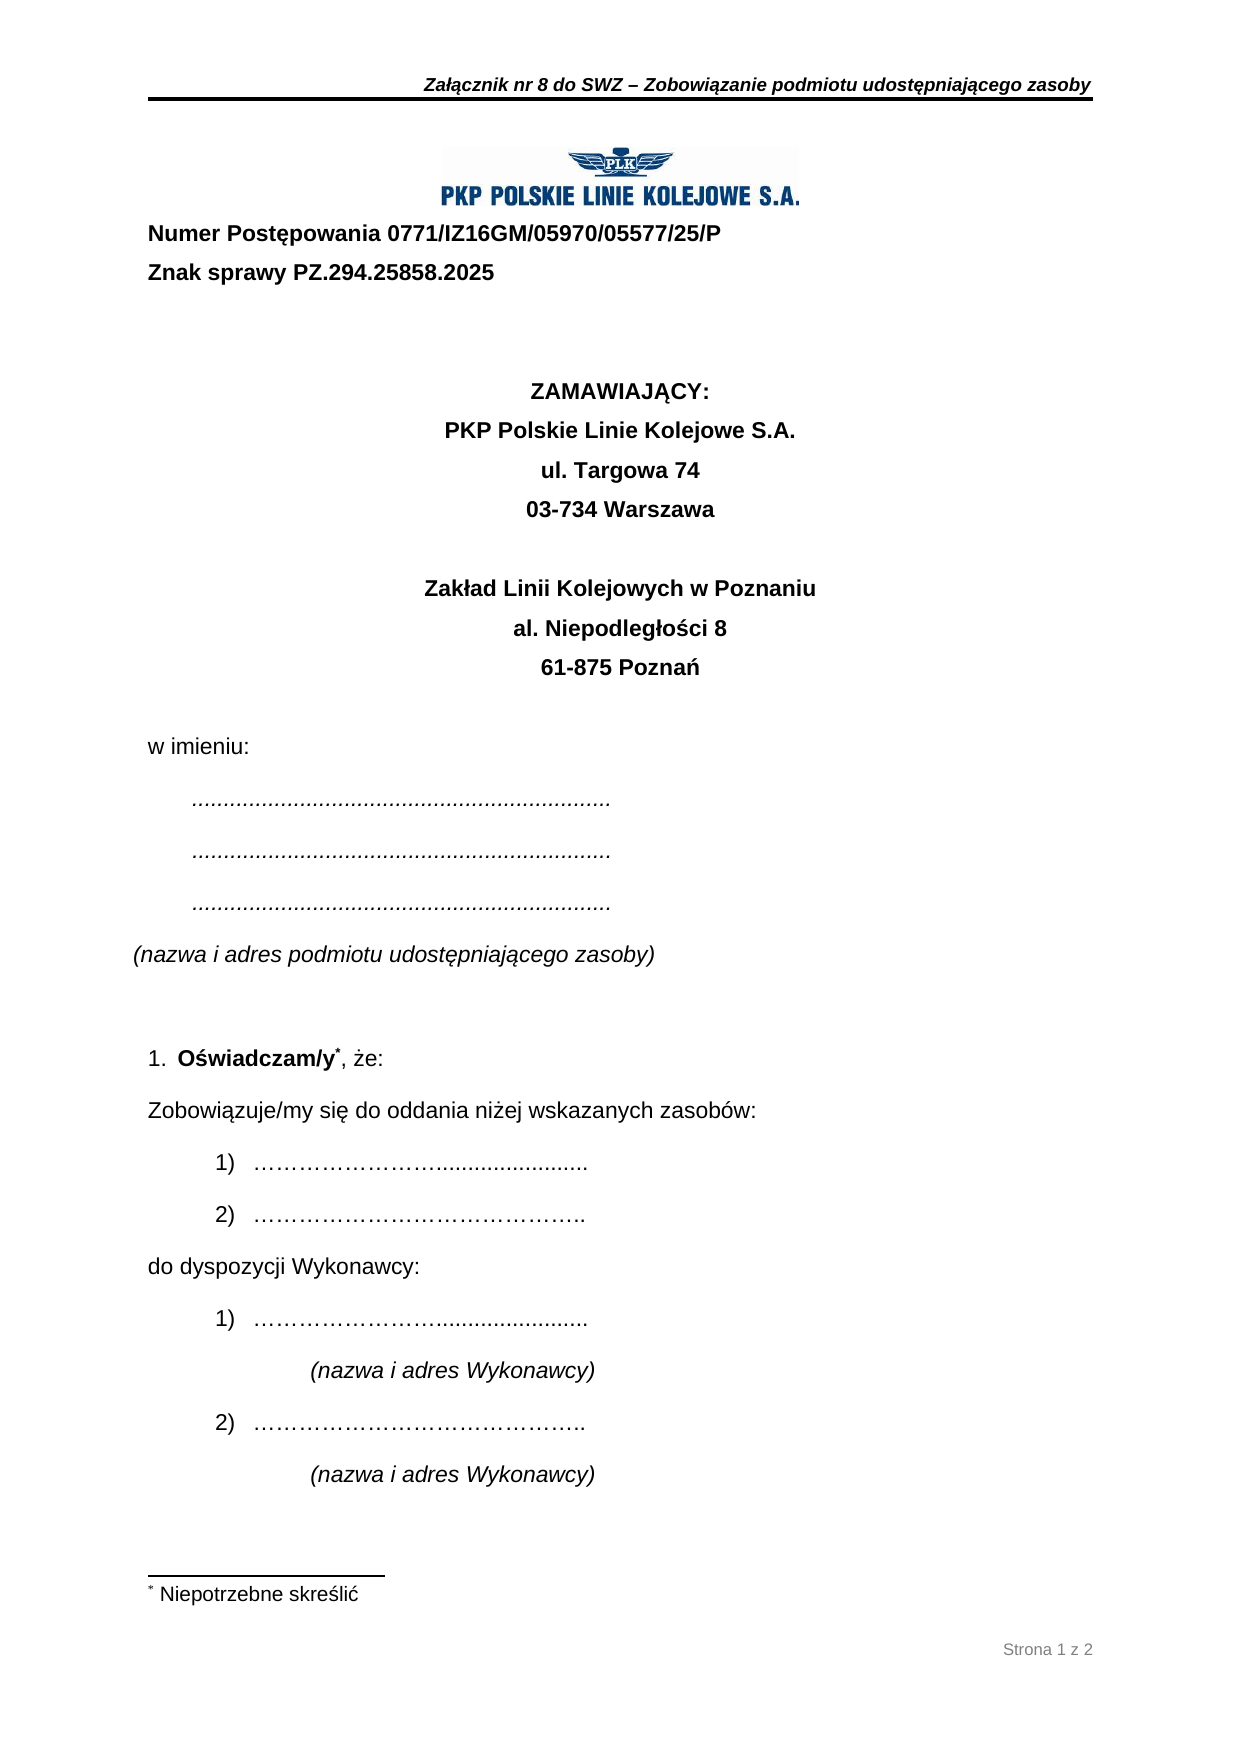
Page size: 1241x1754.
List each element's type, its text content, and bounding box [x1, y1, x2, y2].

text (nazwa i adres podmiotu udostępniającego zasoby) [133, 941, 753, 967]
text do dyspozycji Wykonawcy: [148, 1253, 1093, 1279]
text Znak sprawy PZ.294.25858.2025 [148, 259, 1093, 286]
text (nazwa i adres Wykonawcy) [252, 1461, 620, 1487]
text .................................................................. [192, 837, 1093, 863]
picture [441, 147, 799, 206]
text Zobowiązuje/my się do oddania niżej wskazanych zasobów: [148, 1097, 1093, 1123]
text (nazwa i adres Wykonawcy) [148, 1357, 620, 1383]
list ……………………........................ [215, 1305, 1093, 1331]
text Zakład Linii Kolejowych w Poznaniu [148, 575, 1093, 601]
text al. Niepodległości 8 [148, 614, 1093, 641]
list Oświadczam/y, że: [148, 1045, 1093, 1071]
list ……………………........................ [215, 1149, 1093, 1175]
text ZAMAWIAJĄCY: [148, 378, 1093, 404]
text w imieniu: [148, 733, 1093, 759]
text Numer Postępowania 0771/IZ16GM/05970/05577/25/P [148, 220, 1093, 246]
text 61-875 Poznań [148, 654, 1093, 680]
list …………………………………….. [215, 1409, 1093, 1435]
text .................................................................. [192, 785, 1093, 811]
text ul. Targowa 74 [148, 457, 1093, 483]
list …………………………………….. [215, 1201, 1093, 1227]
text PKP Polskie Linie Kolejowe S.A. [148, 417, 1093, 443]
text 03-734 Warszawa [148, 496, 1093, 522]
text .................................................................. [192, 889, 1093, 915]
